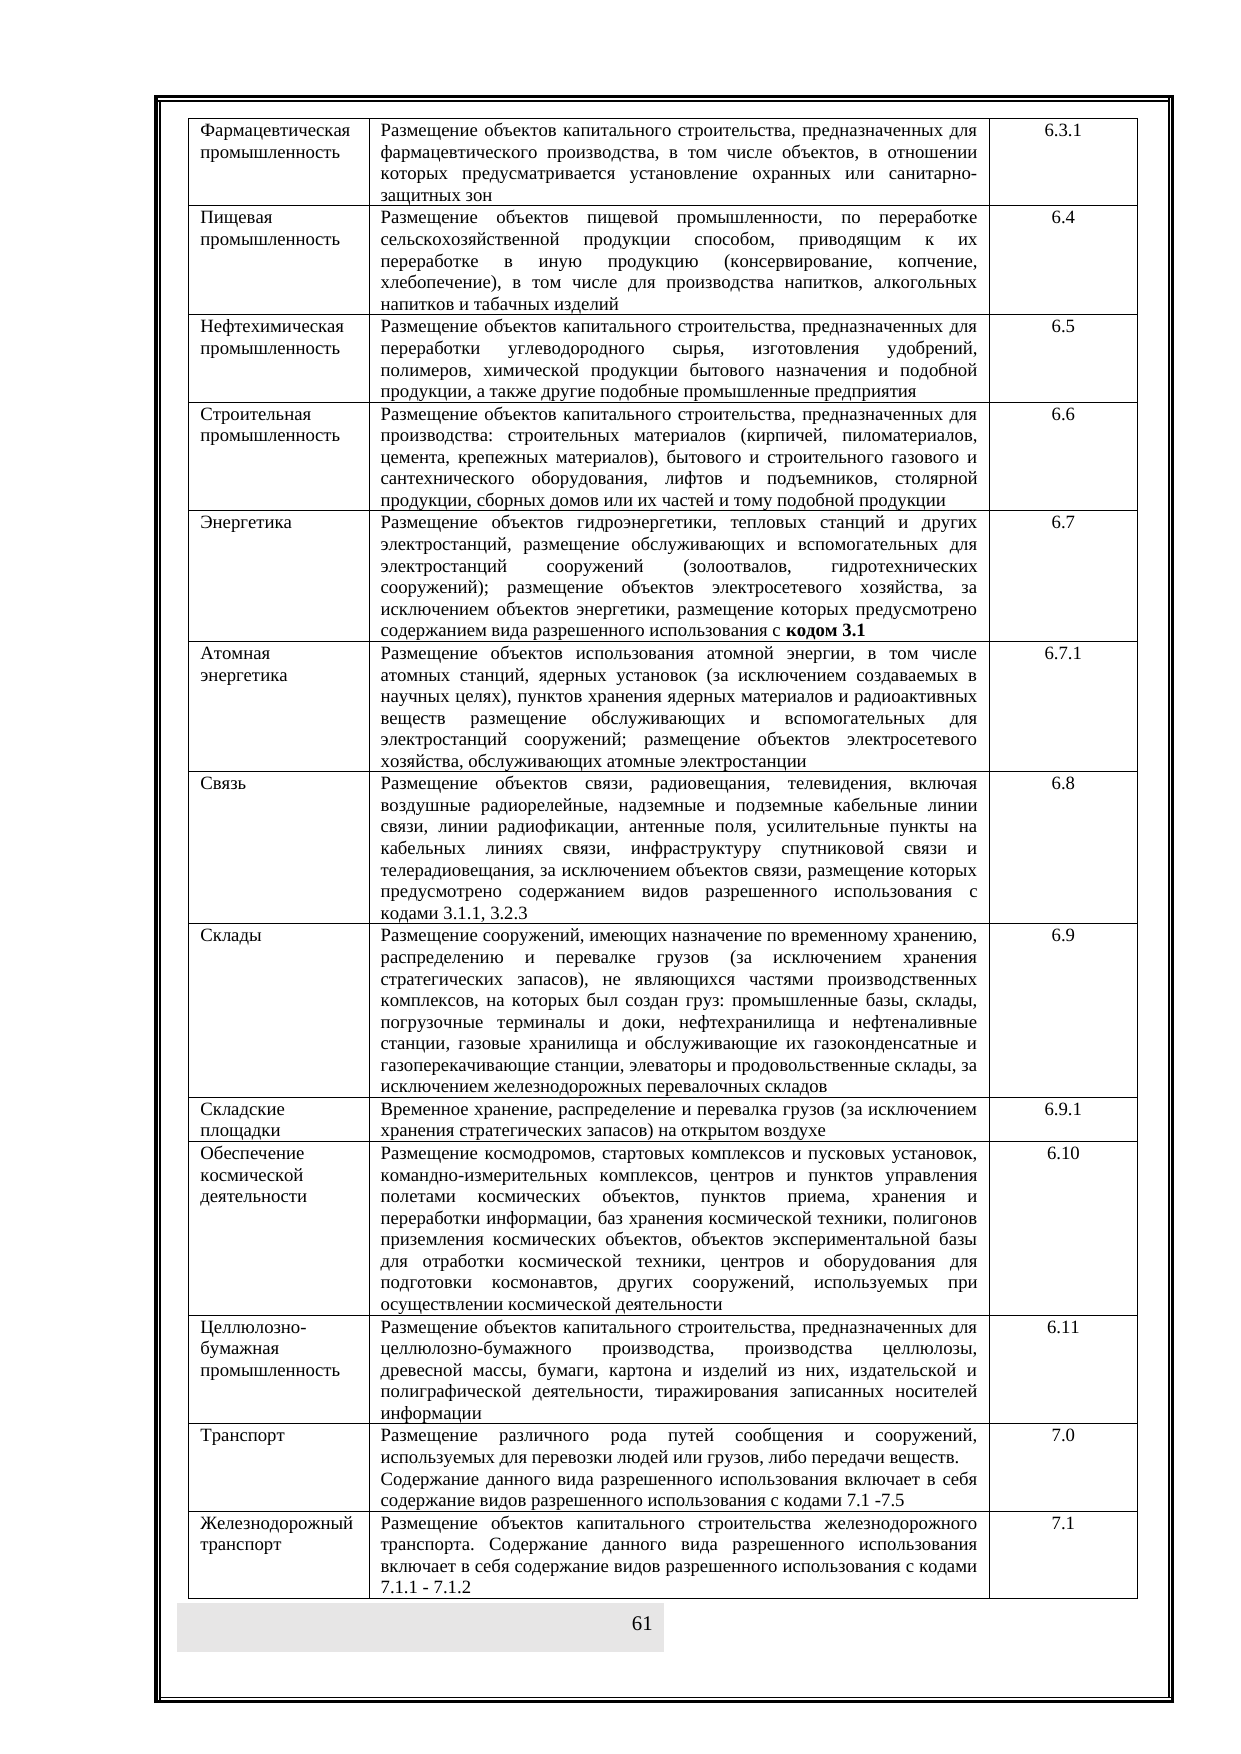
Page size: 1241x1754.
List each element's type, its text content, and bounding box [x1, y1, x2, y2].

table_cell Размещение сооружений, имеющих назначение по временному хранению, распределению и перевалке грузов (за исключением хранения стратегических запасов), не являющихся частями производственных комплексов, на которых был создан груз: промышленные базы, склады, погрузочные терминалы и доки, нефтехранилища и нефтеналивные станции, газовые хранилища и обслуживающие их газоконденсатные и газоперекачивающие станции, элеваторы и продовольственные склады, за исключением железнодорожных перевалочных складов [370, 924, 989, 1097]
table_cell Размещение объектов капитального строительства, предназначенных для переработки углеводородного сырья, изготовления удобрений, полимеров, химической продукции бытового назначения и подобной продукции, а также другие подобные промышленные предприятия [370, 315, 989, 402]
table_cell Размещение объектов использования атомной энергии, в том числе атомных станций, ядерных установок (за исключением создаваемых в научных целях), пунктов хранения ядерных материалов и радиоактивных веществ размещение обслуживающих и вспомогательных для электростанций сооружений; размещение объектов электросетевого хозяйства, обслуживающих атомные электростанции [370, 642, 989, 771]
table_cell 6.3.1 [990, 119, 1137, 205]
table_cell Размещение объектов гидроэнергетики, тепловых станций и других электростанций, размещение обслуживающих и вспомогательных для электростанций сооружений (золоотвалов, гидротехнических сооружений); размещение объектов электросетевого хозяйства, за исключением объектов энергетики, размещение которых предусмотрено содержанием вида разрешенного использования с кодом 3.1 [370, 511, 989, 641]
table_cell Обеспечение космической деятельности [189, 1142, 369, 1314]
table_cell Размещение объектов связи, радиовещания, телевидения, включая воздушные радиорелейные, надземные и подземные кабельные линии связи, линии радиофикации, антенные поля, усилительные пункты на кабельных линиях связи, инфраструктуру спутниковой связи и телерадиовещания, за исключением объектов связи, размещение которых предусмотрено содержанием видов разрешенного использования с кодами 3.1.1, 3.2.3 [370, 772, 989, 923]
table_cell 7.0 [990, 1424, 1137, 1511]
table_cell Размещение объектов капитального строительства, предназначенных для целлюлозно-бумажного производства, производства целлюлозы, древесной массы, бумаги, картона и изделий из них, издательской и полиграфической деятельности, тиражирования записанных носителей информации [370, 1316, 989, 1423]
table_cell Размещение космодромов, стартовых комплексов и пусковых установок, командно-измерительных комплексов, центров и пунктов управления полетами космических объектов, пунктов приема, хранения и переработки информации, баз хранения космической техники, полигонов приземления космических объектов, объектов экспериментальной базы для отработки космической техники, центров и оборудования для подготовки космонавтов, других сооружений, используемых при осуществлении космической деятельности [370, 1142, 989, 1314]
table_cell Железнодорожный транспорт [189, 1512, 369, 1598]
table_cell Размещение объектов капитального строительства, предназначенных для фармацевтического производства, в том числе объектов, в отношении которых предусматривается установление охранных или санитарно-защитных зон [370, 119, 989, 205]
table_cell Энергетика [189, 511, 369, 641]
table_cell 6.11 [990, 1316, 1137, 1423]
table_cell 6.4 [990, 206, 1137, 314]
table_cell 6.10 [990, 1142, 1137, 1314]
table_cell Фармацевтическая промышленность [189, 119, 369, 205]
table_cell Временное хранение, распределение и перевалка грузов (за исключением хранения стратегических запасов) на открытом воздухе [370, 1098, 989, 1141]
table_cell 6.7.1 [990, 642, 1137, 771]
table_cell 6.9.1 [990, 1098, 1137, 1141]
table_cell 7.1 [990, 1512, 1137, 1598]
table_cell Нефтехимическая промышленность [189, 315, 369, 402]
table_cell Размещение различного рода путей сообщения и сооружений, используемых для перевозки людей или грузов, либо передачи веществ. Содержание данного вида разрешенного использования включает в себя содержание видов разрешенного использования с кодами 7.1 -7.5 [370, 1424, 989, 1511]
table_cell 6.6 [990, 403, 1137, 510]
table_cell Пищевая промышленность [189, 206, 369, 314]
table_cell 6.7 [990, 511, 1137, 641]
table_cell Размещение объектов капитального строительства, предназначенных для производства: строительных материалов (кирпичей, пиломатериалов, цемента, крепежных материалов), бытового и строительного газового и сантехнического оборудования, лифтов и подъемников, столярной продукции, сборных домов или их частей и тому подобной продукции [370, 403, 989, 510]
table_cell Связь [189, 772, 369, 923]
table_cell 6.8 [990, 772, 1137, 923]
table_cell Строительная промышленность [189, 403, 369, 510]
table_cell Атомная энергетика [189, 642, 369, 771]
table_cell Транспорт [189, 1424, 369, 1511]
table_cell Целлюлозно-бумажная промышленность [189, 1316, 369, 1423]
table_cell 6.5 [990, 315, 1137, 402]
table_cell Размещение объектов пищевой промышленности, по переработке сельскохозяйственной продукции способом, приводящим к их переработке в иную продукцию (консервирование, копчение, хлебопечение), в том числе для производства напитков, алкогольных напитков и табачных изделий [370, 206, 989, 314]
table_cell 6.9 [990, 924, 1137, 1097]
table_cell Склады [189, 924, 369, 1097]
table_cell Размещение объектов капитального строительства железнодорожного транспорта. Содержание данного вида разрешенного использования включает в себя содержание видов разрешенного использования с кодами 7.1.1 - 7.1.2 [370, 1512, 989, 1598]
table_cell Складские площадки [189, 1098, 369, 1141]
